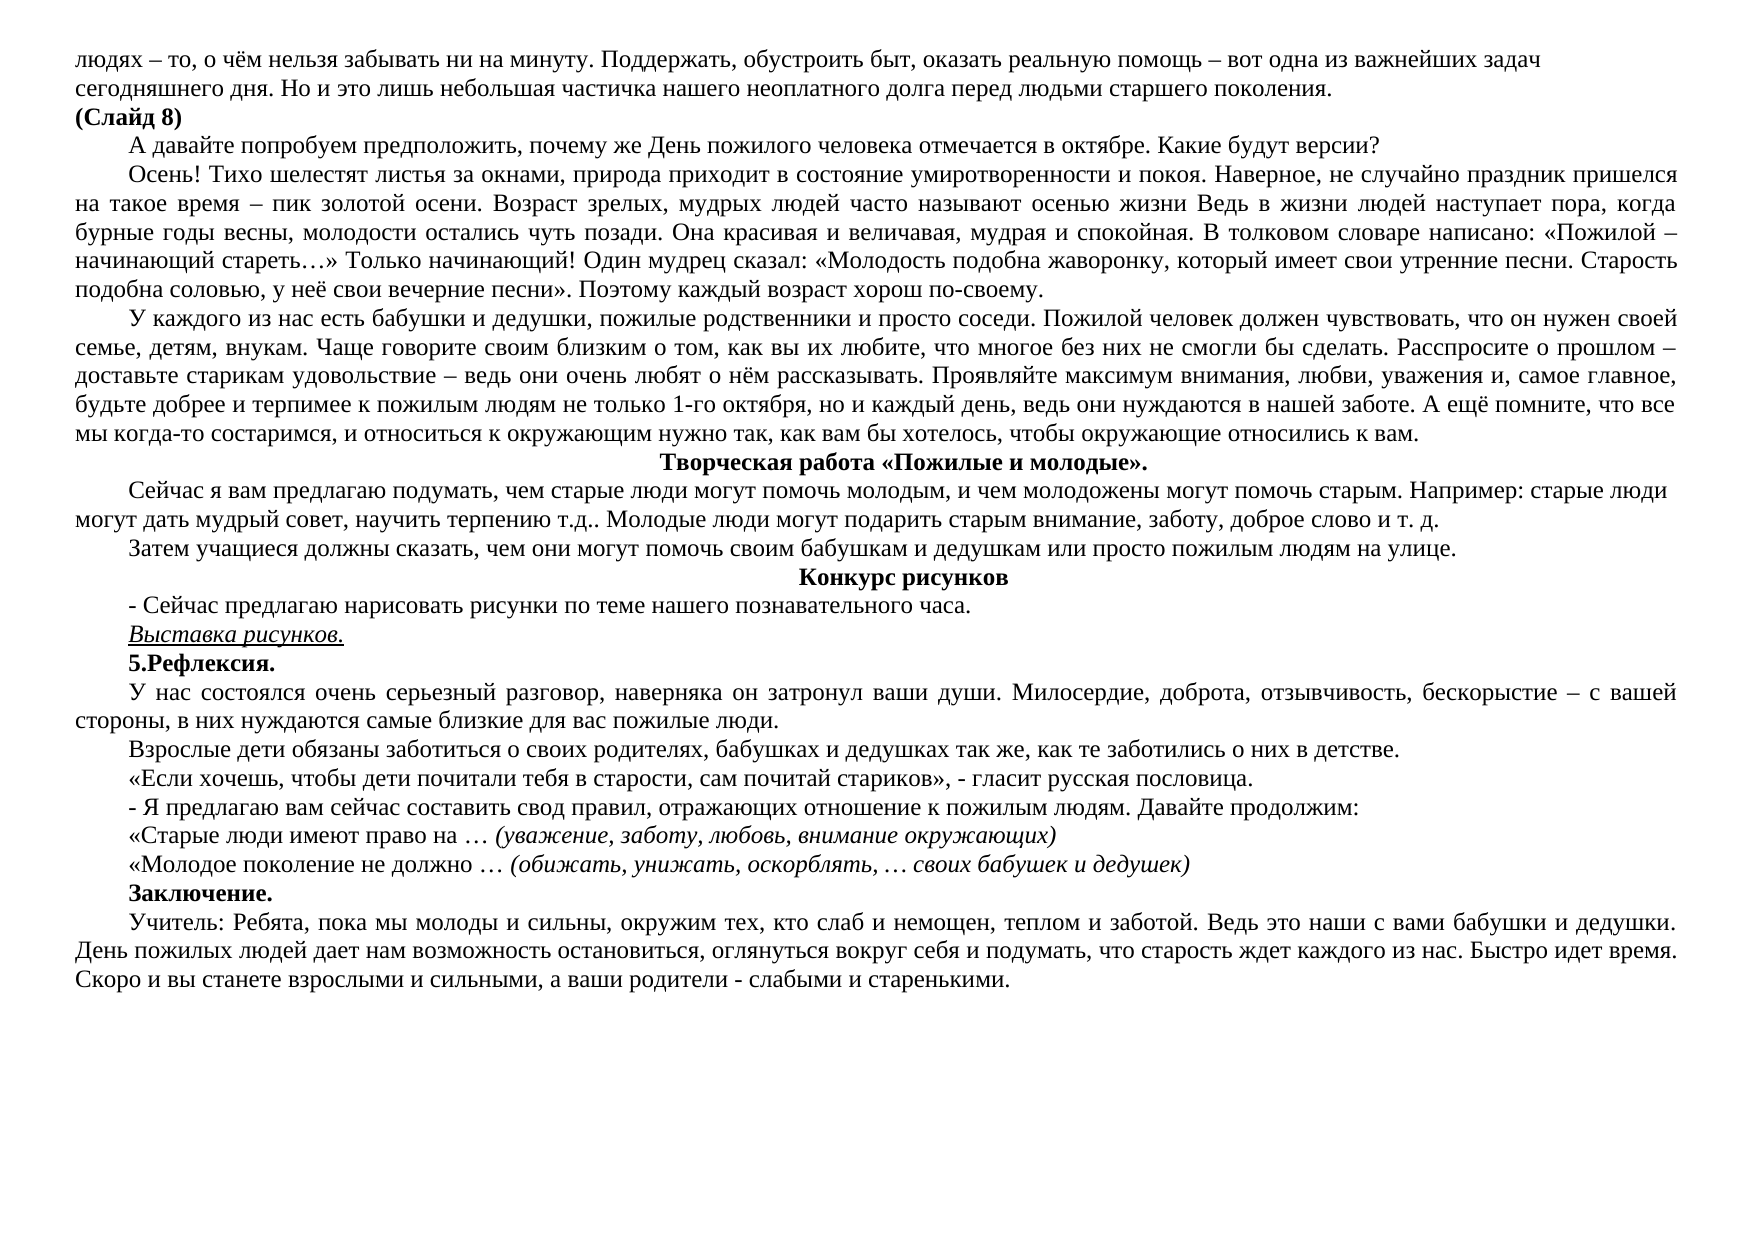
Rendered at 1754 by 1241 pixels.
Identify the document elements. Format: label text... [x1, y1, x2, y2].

text Осень! Тихо шелестят листья за окнами, природа приходит в состояние умиротворенности и покоя. Наверное, не случайно праздник пришелся на такое время – пик золотой осени. Возраст зрелых, мудрых людей часто называют осенью жизни Ведь в жизни людей наступает пора, когда бурные годы весны, молодости остались чуть позади. Она красивая и величавая, мудрая и спокойная. В толковом словаре написано: «Пожилой – начинающий стареть…» Только начинающий! Один мудрец сказал: «Молодость подобна жаворонку, который имеет свои утренние песни. Старость подобна соловью, у неё свои вечерние песни». Поэтому каждый возраст хорош по-своему. [75, 159, 1679, 303]
text Учитель: Ребята, пока мы молоды и сильны, окружим тех, кто слаб и немощен, теплом и заботой. Ведь это наши с вами бабушки и дедушки. День пожилых людей дает нам возможность остановиться, оглянуться вокруг себя и подумать, что старость ждет каждого из нас. Быстро идет время. Скоро и вы станете взрослыми и сильными, а ваши родители - слабыми и старенькими. [75, 907, 1679, 993]
text «Старые люди имеют право на … (уважение, заботу, любовь, внимание окружающих) [75, 821, 1679, 849]
text Взрослые дети обязаны заботиться о своих родителях, бабушках и дедушках так же, как те заботились о них в детстве. [75, 734, 1679, 763]
text У нас состоялся очень серьезный разговор, наверняка он затронул ваши души. Милосердие, доброта, отзывчивость, бескорыстие – с вашей стороны, в них нуждаются самые близкие для вас пожилые люди. [75, 677, 1679, 734]
text «Молодое поколение не должно … (обижать, унижать, оскорблять, … своих бабушек и дедушек) [75, 849, 1679, 878]
text - Сейчас предлагаю нарисовать рисунки по теме нашего познавательного часа. [75, 591, 1679, 619]
text - Я предлагаю вам сейчас составить свод правил, отражающих отношение к пожилым людям. Давайте продолжим: [75, 792, 1679, 821]
text Заключение. [75, 878, 1679, 907]
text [75, 44, 1679, 131]
text Выставка рисунков. [75, 619, 1679, 648]
text Творческая работа «Пожилые и молодые». [75, 447, 1679, 476]
text 5.Рефлексия. [75, 648, 1679, 677]
text У каждого из нас есть бабушки и дедушки, пожилые родственники и просто соседи. Пожилой человек должен чувствовать, что он нужен своей семье, детям, внукам. Чаще говорите своим близким о том, как вы их любите, что многое без них не смогли бы сделать. Расспросите о прошлом – доставьте старикам удовольствие – ведь они очень любят о нём рассказывать. Проявляйте максимум внимания, любви, уважения и, самое главное, будьте добрее и терпимее к пожилым людям не только 1-го октября, но и каждый день, ведь они нуждаются в нашей заботе. А ещё помните, что все мы когда-то состаримся, и относиться к окружающим нужно так, как вам бы хотелось, чтобы окружающие относились к вам. [75, 303, 1679, 447]
text Затем учащиеся должны сказать, чем они могут помочь своим бабушкам и дедушкам или просто пожилым людям на улице. [75, 533, 1679, 562]
text Конкурс рисунков [75, 562, 1679, 591]
text Сейчас я вам предлагаю подумать, чем старые люди могут помочь молодым, и чем молодожены могут помочь старым. Например: старые люди могут дать мудрый совет, научить терпению т.д.. Молодые люди могут подарить старым внимание, заботу, доброе слово и т. д. [75, 476, 1679, 533]
text «Если хочешь, чтобы дети почитали тебя в старости, сам почитай стариков», - гласит русская пословица. [75, 763, 1679, 792]
text А давайте попробуем предположить, почему же День пожилого человека отмечается в октябре. Какие будут версии? [75, 131, 1679, 159]
